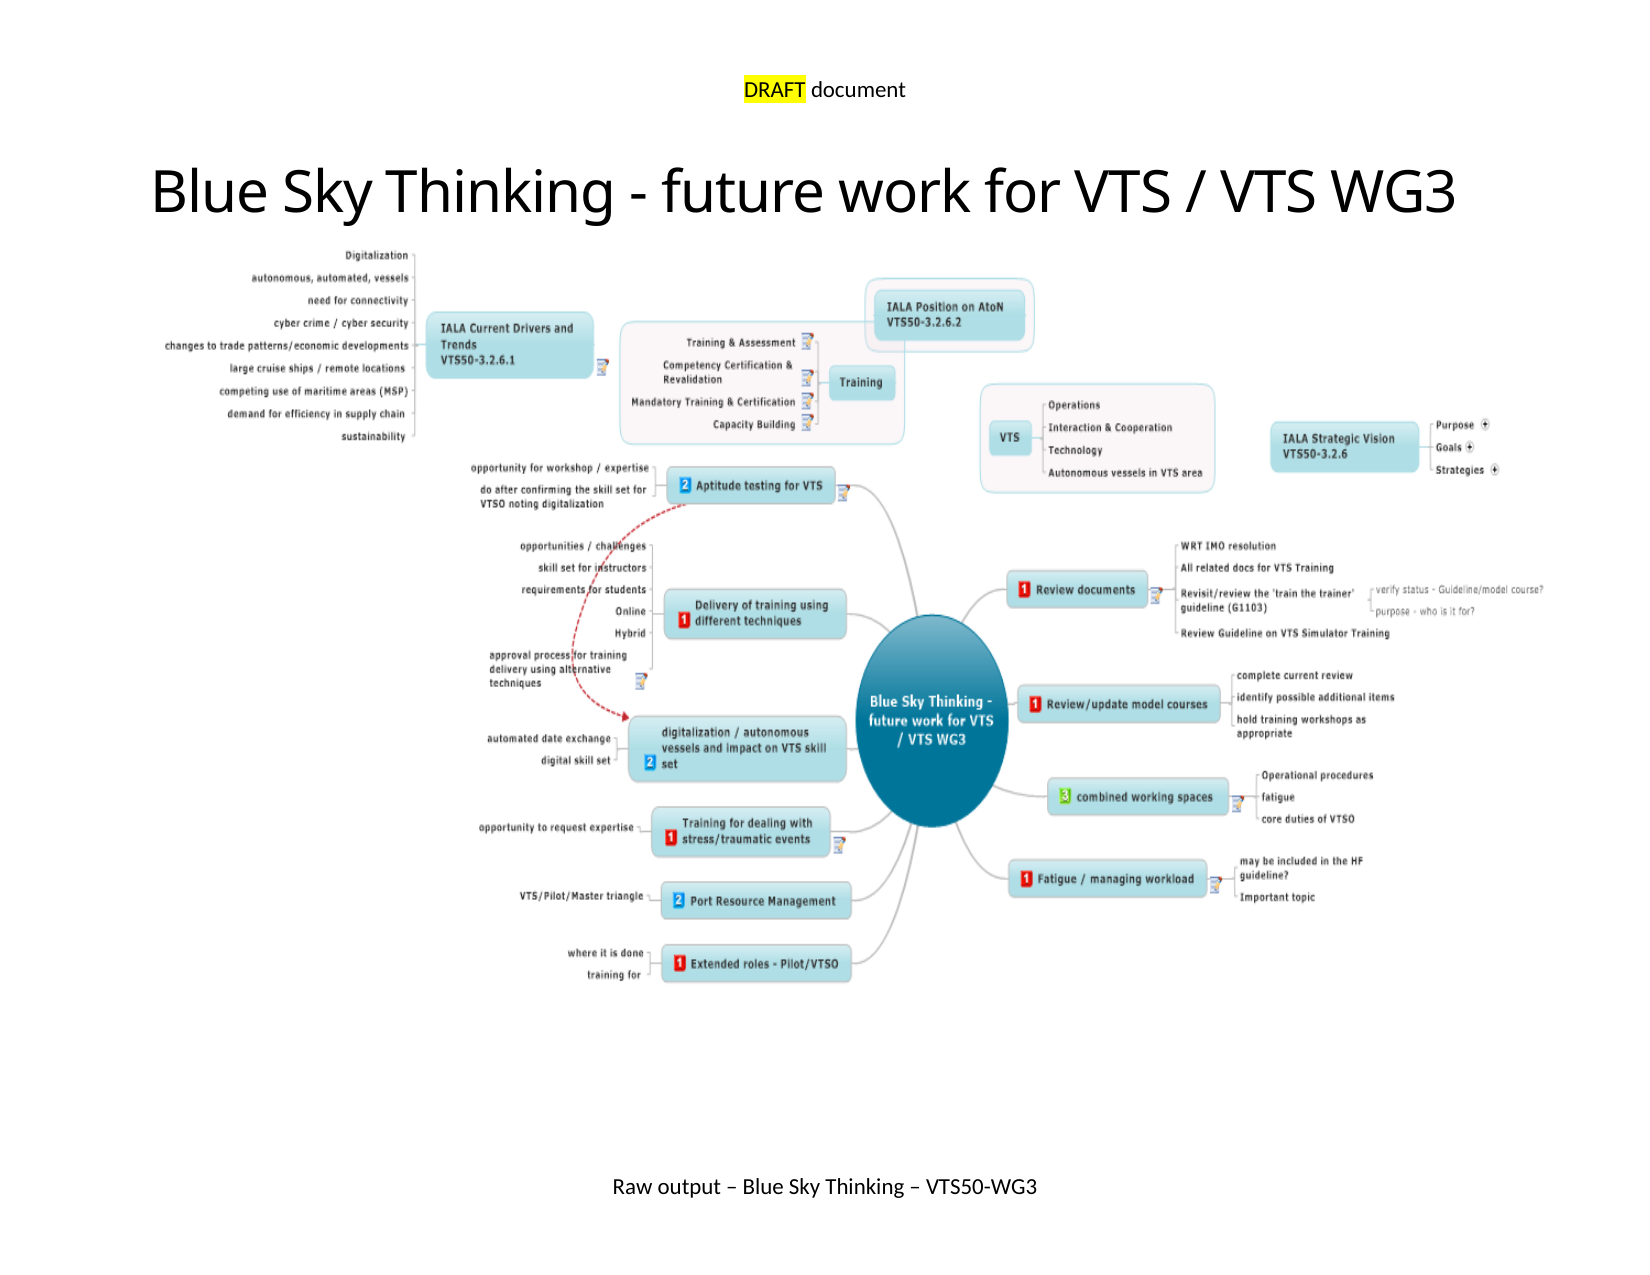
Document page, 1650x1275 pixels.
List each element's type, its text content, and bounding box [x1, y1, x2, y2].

title Blue Sky Thinking - future work for VTS / VTS WG3 [150, 150, 1500, 229]
picture [150, 229, 1559, 1001]
